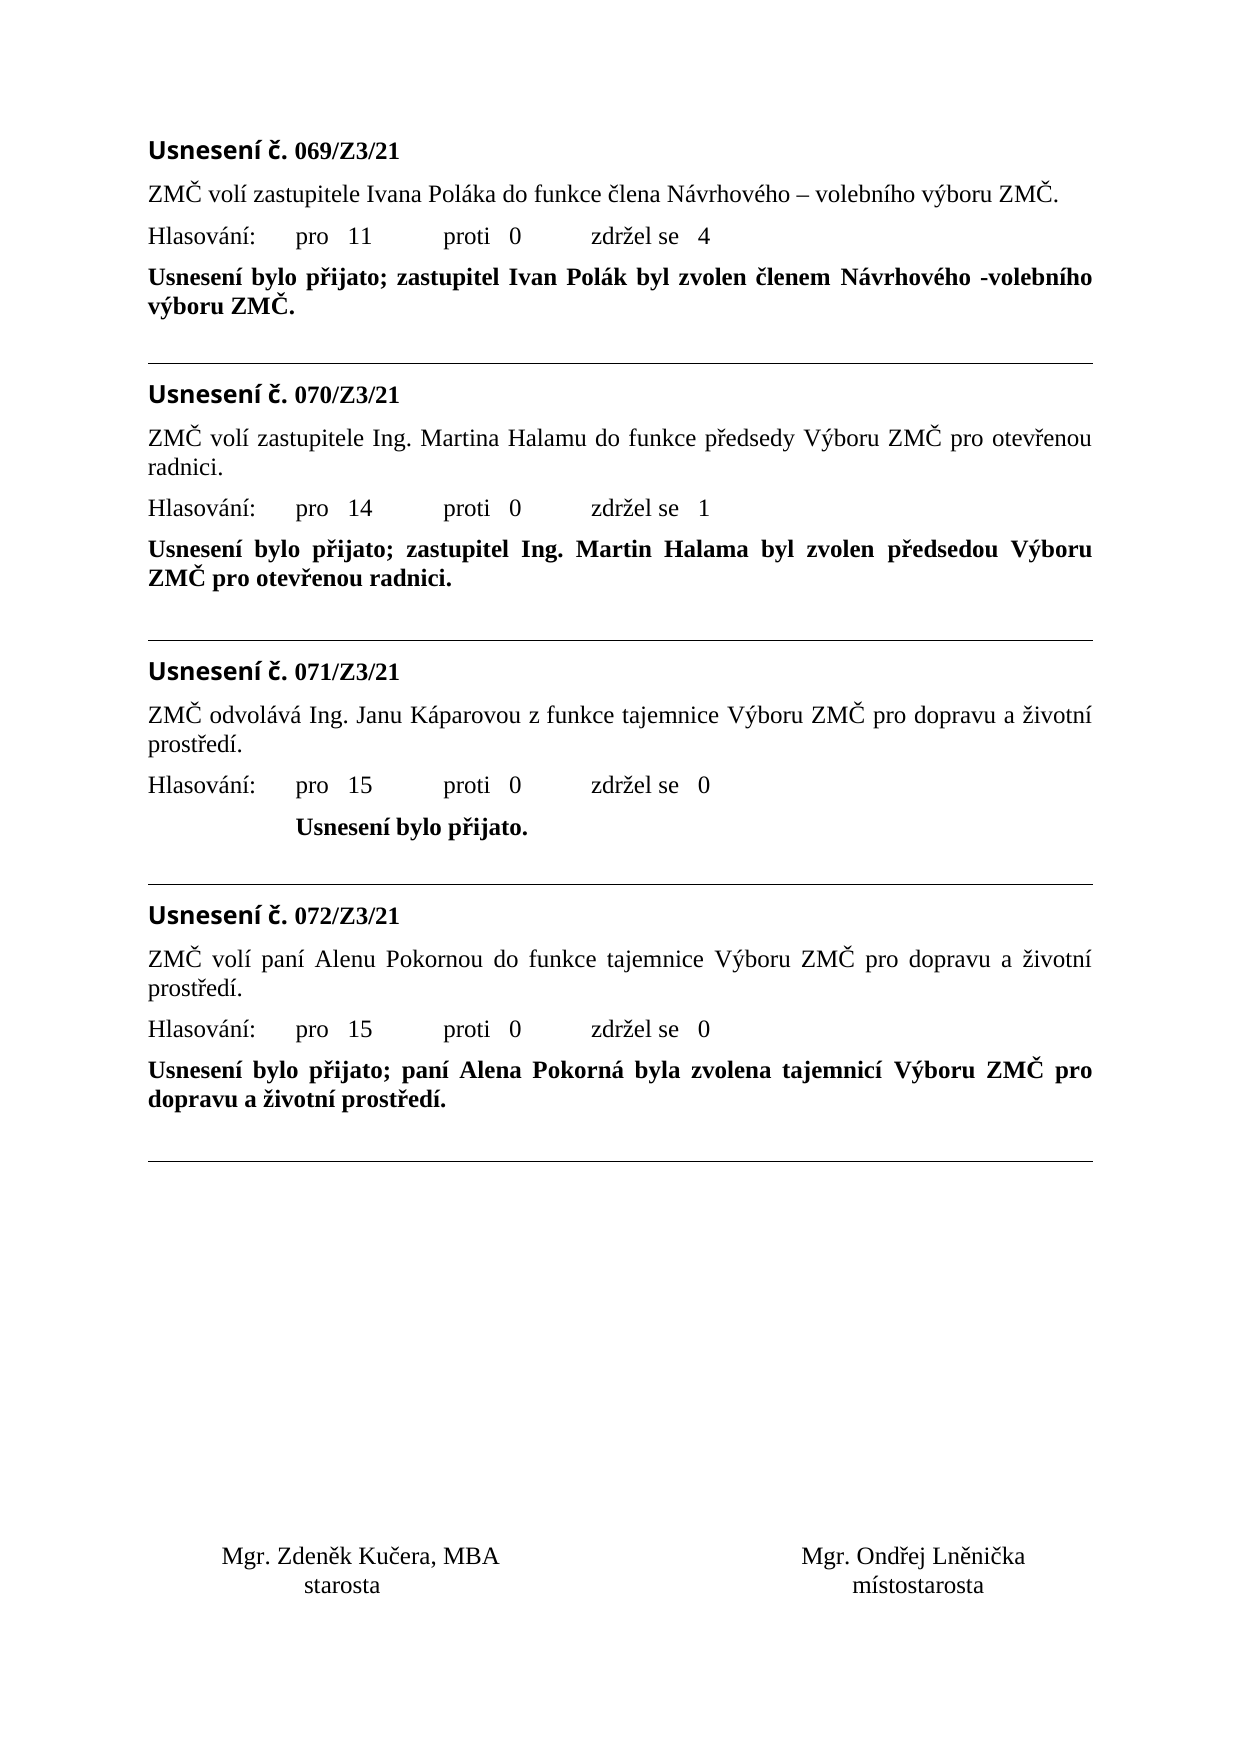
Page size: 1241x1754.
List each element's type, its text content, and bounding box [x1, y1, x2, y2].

text Usnesení bylo přijato; paní Alena Pokorná byla zvolena tajemnicí Výboru ZMČ pro dopravu a životní prostředí. [148, 1055, 1093, 1113]
text Usnesení č. 070/Z3/21 [148, 376, 1093, 410]
subtitle Hlasování: pro 15 proti 0 zdržel se 0 [148, 770, 1093, 799]
text Usnesení č. 069/Z3/21 [148, 133, 1093, 167]
text ZMČ volí zastupitele Ivana Poláka do funkce člena Návrhového – volebního výboru ZMČ. [148, 179, 1093, 208]
text Usnesení bylo přijato; zastupitel Ing. Martin Halama byl zvolen předsedou Výboru ZMČ pro otevřenou radnici. [148, 534, 1093, 592]
text ZMČ volí paní Alenu Pokornou do funkce tajemnice Výboru ZMČ pro dopravu a životní prostředí. [148, 944, 1093, 1001]
subtitle Hlasování: pro 14 proti 0 zdržel se 1 [148, 493, 1093, 522]
text Usnesení bylo přijato; zastupitel Ivan Polák byl zvolen členem Návrhového -volebního výboru ZMČ. [148, 262, 1093, 319]
subtitle Hlasování: pro 11 proti 0 zdržel se 4 [148, 221, 1093, 249]
text Usnesení č. 072/Z3/21 [148, 897, 1093, 931]
subtitle Hlasování: pro 15 proti 0 zdržel se 0 [148, 1014, 1093, 1043]
text ZMČ odvolává Ing. Janu Káparovou z funkce tajemnice Výboru ZMČ pro dopravu a životní prostředí. [148, 700, 1093, 758]
text starosta místostarosta [148, 1570, 1093, 1599]
text Mgr. Zdeněk Kučera, MBA Mgr. Ondřej Lněnička [148, 1541, 1093, 1570]
text Usnesení bylo přijato. [221, 812, 1093, 840]
text ZMČ volí zastupitele Ing. Martina Halamu do funkce předsedy Výboru ZMČ pro otevřenou radnici. [148, 423, 1093, 480]
text Usnesení č. 071/Z3/21 [148, 654, 1093, 688]
